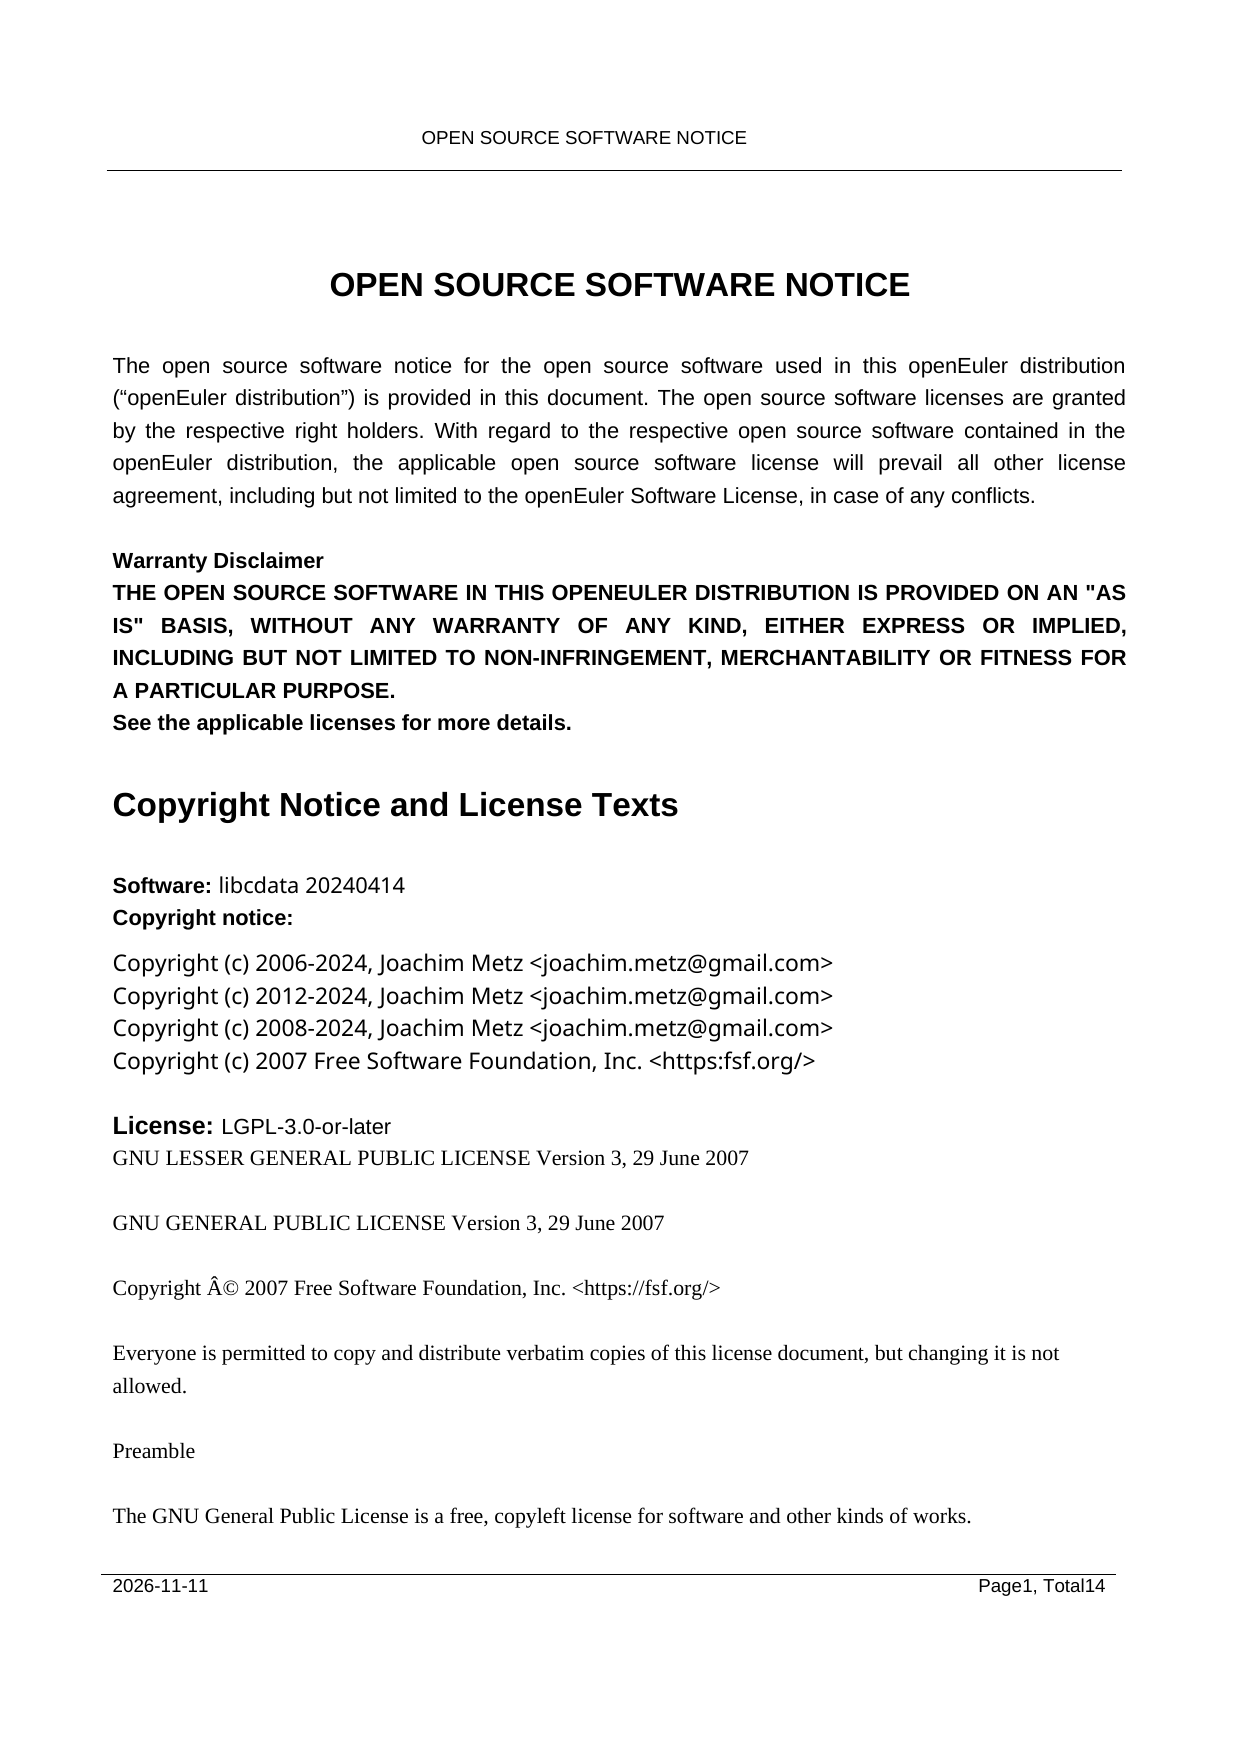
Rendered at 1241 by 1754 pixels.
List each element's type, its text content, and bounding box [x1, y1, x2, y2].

text The open source software notice for the open source software used in this openEuler distribution (“openEuler distribution”) is provided in this document. The open source software licenses are granted by the respective right holders. With regard to the respective open source software contained in the openEuler distribution, the applicable open source software license will prevail all other license agreement, including but not limited to the openEuler Software License, in case of any conflicts. [112, 349, 1128, 511]
text Copyright (c) 2006-2024, Joachim Metz <joachim.metz@gmail.com> Copyright (c) 2012-2024, Joachim Metz <joachim.metz@gmail.com> Copyright (c) 2008-2024, Joachim Metz <joachim.metz@gmail.com> Copyright (c) 2007 Free Software Foundation, Inc. <https:fsf.org/> [112, 947, 1128, 1109]
title Software: libcdata 20240414 [112, 869, 1128, 901]
text Warranty Disclaimer [112, 544, 1128, 576]
text THE OPEN SOURCE SOFTWARE IN THIS OPENEULER DISTRIBUTION IS PROVIDED ON AN "AS IS" BASIS, WITHOUT ANY WARRANTY OF ANY KIND, EITHER EXPRESS OR IMPLIED, INCLUDING BUT NOT LIMITED TO NON-INFRINGEMENT, MERCHANTABILITY OR FITNESS FOR A PARTICULAR PURPOSE. See the applicable licenses for more details. [112, 576, 1128, 739]
text OPEN SOURCE SOFTWARE NOTICE [112, 251, 1128, 316]
text License: LGPL-3.0-or-later [112, 1109, 1128, 1142]
text Copyright Notice and License Texts [112, 771, 1128, 836]
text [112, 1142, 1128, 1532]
text Copyright notice: [112, 901, 1128, 934]
